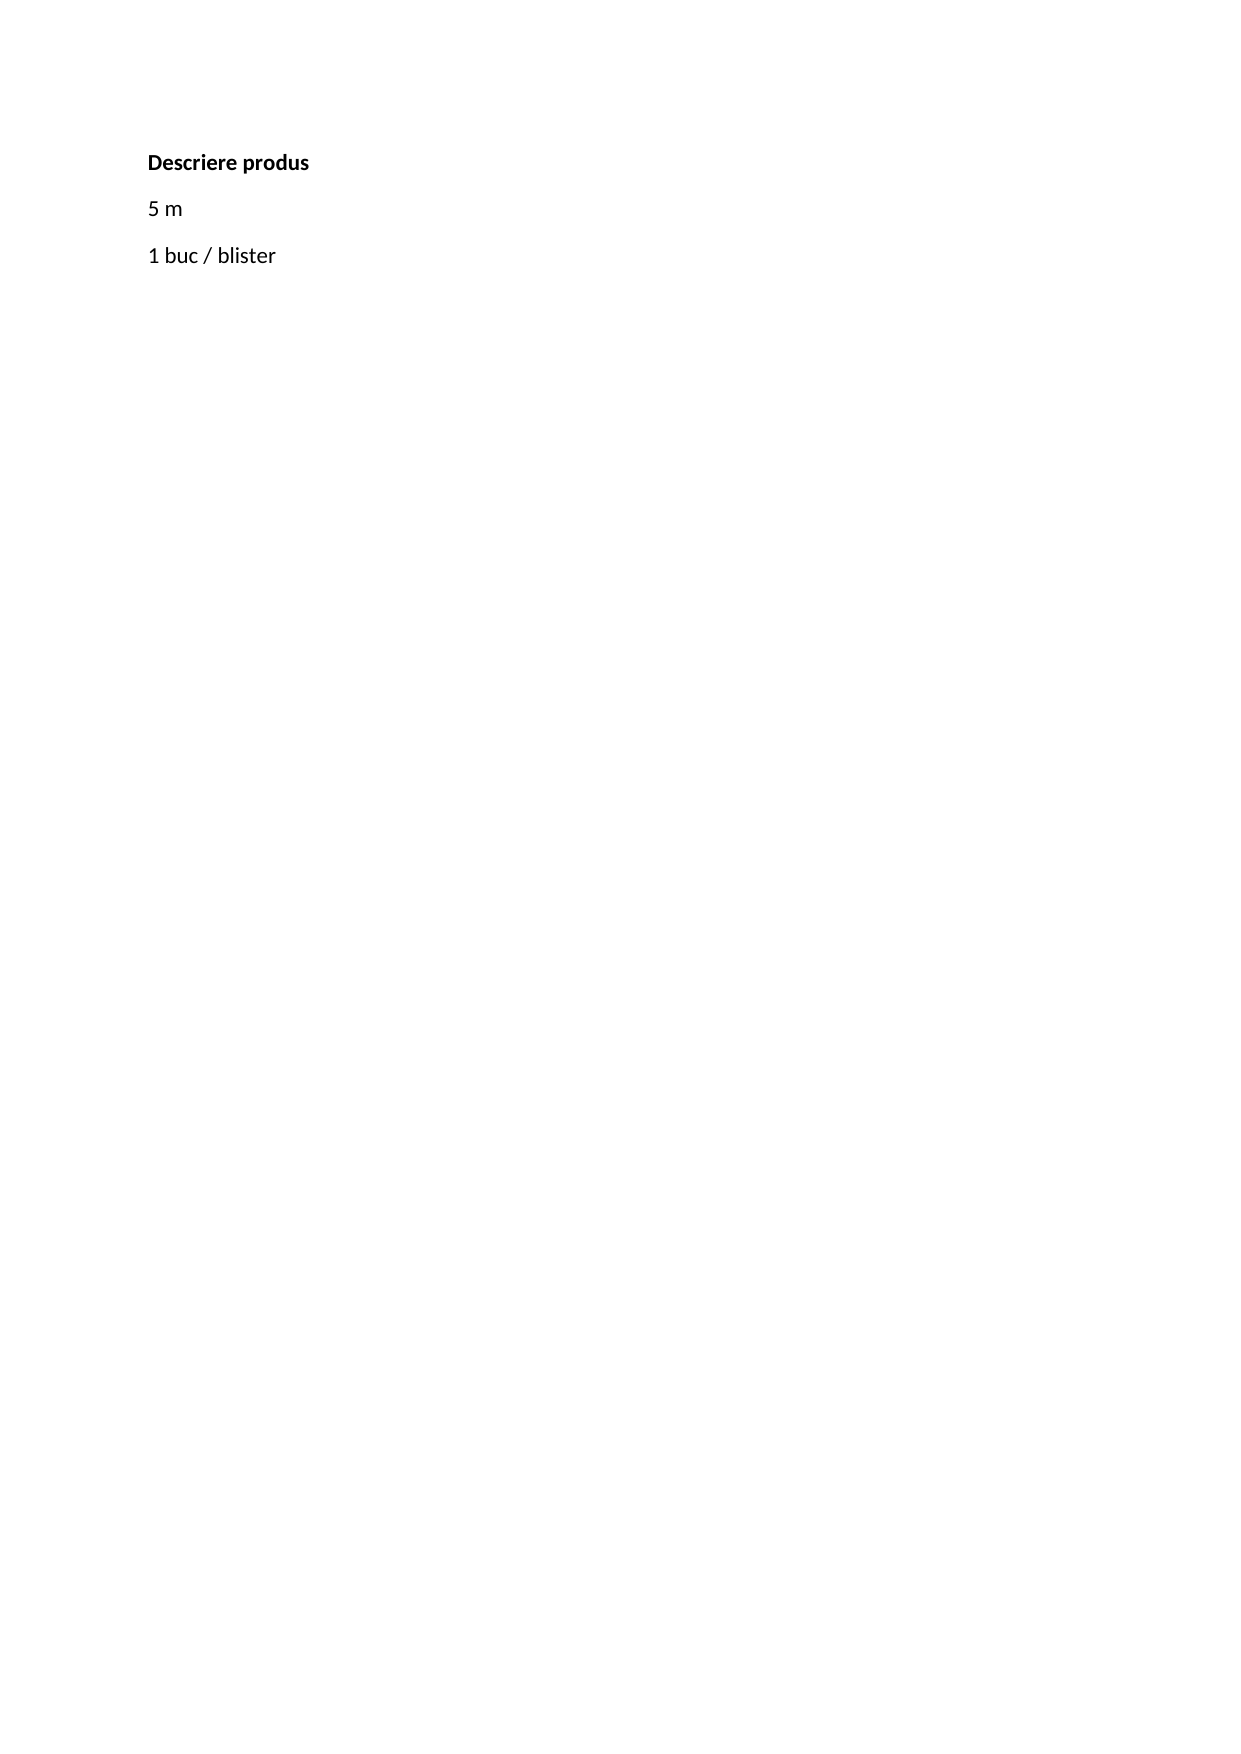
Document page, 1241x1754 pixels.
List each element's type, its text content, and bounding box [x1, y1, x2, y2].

text 5 m [148, 194, 1093, 222]
text 1 buc / blister [148, 241, 1093, 269]
text Descriere produs [148, 148, 1093, 176]
